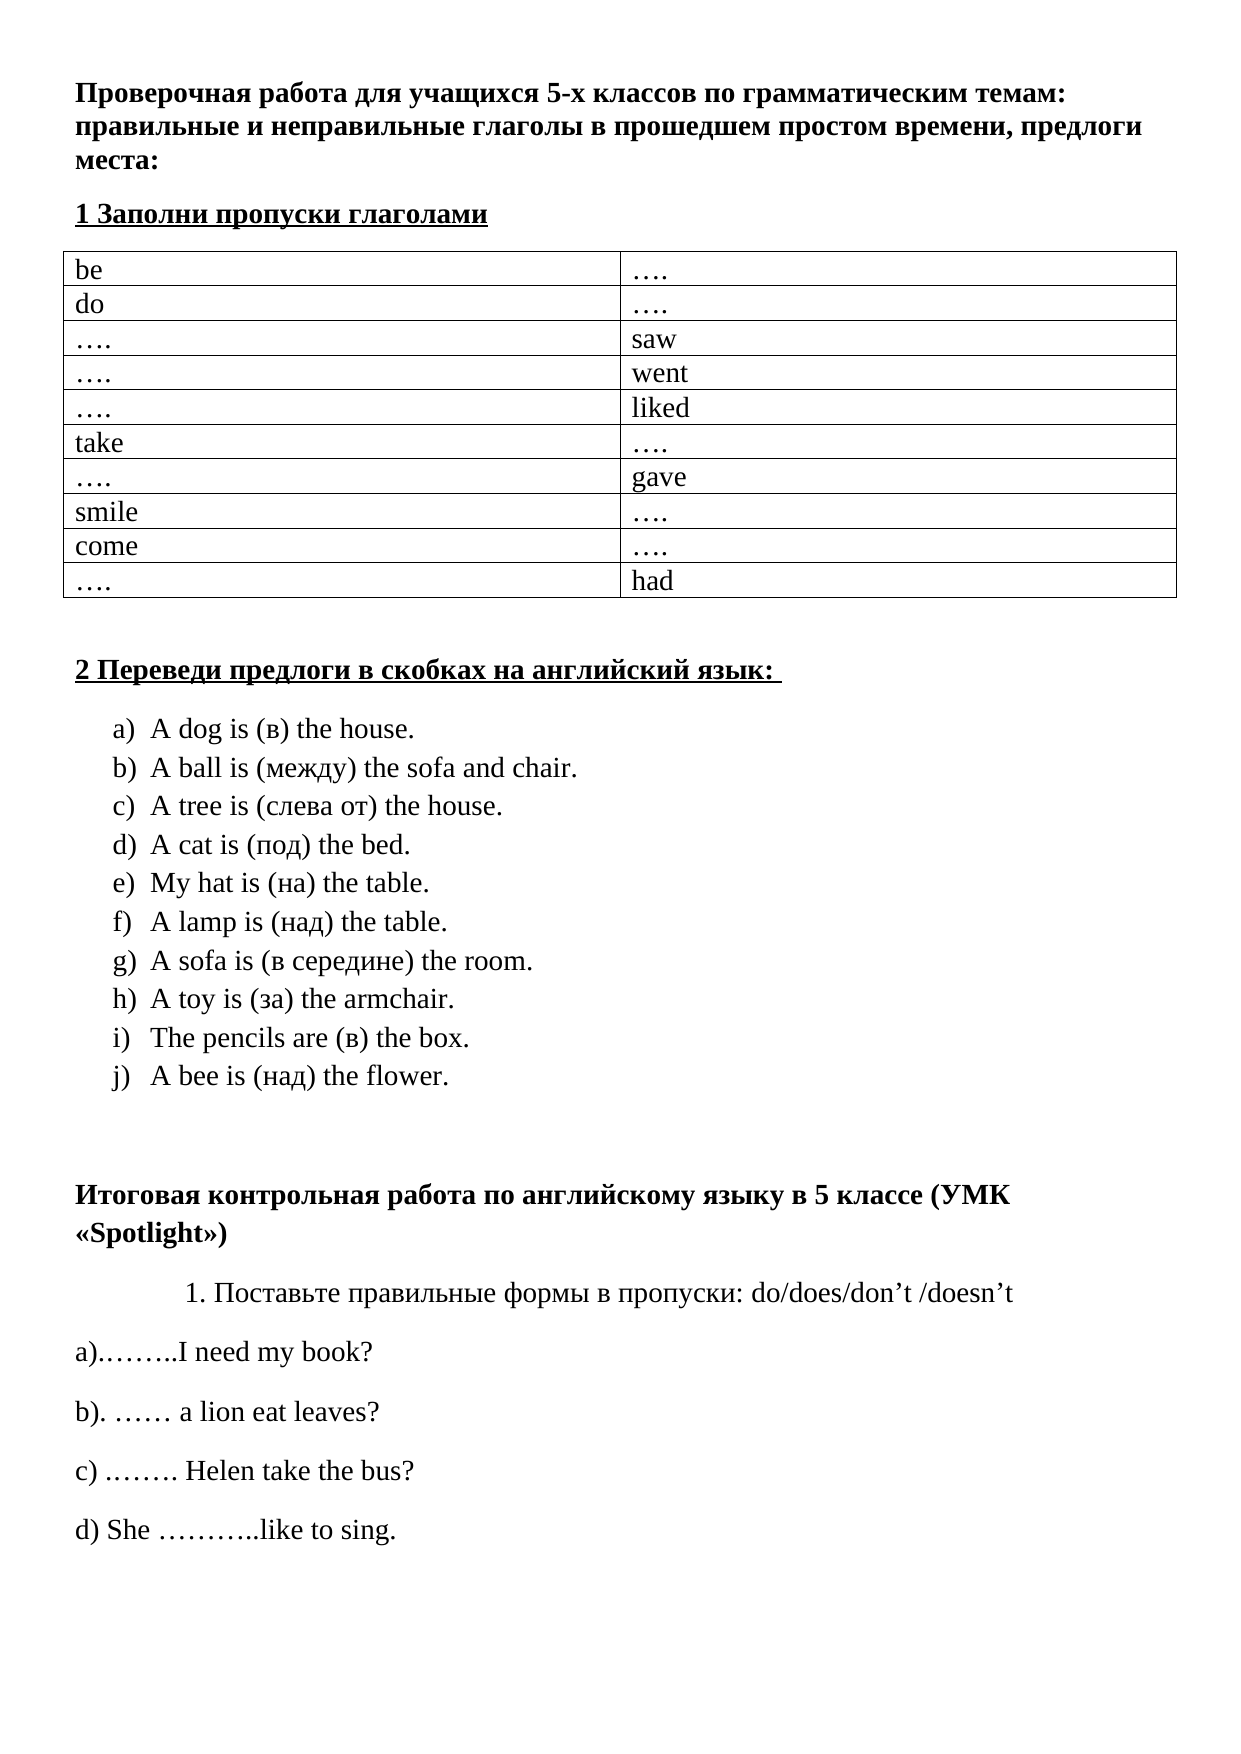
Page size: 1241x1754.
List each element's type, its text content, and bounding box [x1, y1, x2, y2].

table_cell …. [621, 286, 1176, 320]
table_cell …. [64, 321, 620, 354]
list My hat is (на) the table. [112, 866, 1165, 899]
list A lamp is (над) the table. [112, 904, 1165, 938]
table_cell come [64, 529, 620, 562]
table_header be [64, 252, 620, 285]
table_cell liked [621, 390, 1176, 424]
table_cell …. [64, 563, 620, 597]
table_cell smile [64, 494, 620, 527]
table_cell …. [64, 459, 620, 493]
list A toy is (за) the armchair. [112, 981, 1165, 1015]
table_cell …. [621, 494, 1176, 527]
list A cat is (под) the bed. [112, 827, 1165, 861]
table_cell saw [621, 321, 1176, 354]
list A ball is (между) the sofa and chair. [112, 750, 1165, 783]
table_cell had [621, 563, 1176, 597]
text Итоговая контрольная работа по английскому языку в 5 классе (УМК «Spotlight») [75, 1177, 1165, 1249]
table_cell …. [64, 390, 620, 424]
text d) She ………..like to sing. [75, 1512, 583, 1546]
text c) .……. Helen take the bus? [75, 1453, 583, 1487]
list A sofa is (в середине) the room. [112, 943, 1165, 976]
table_cell take [64, 425, 620, 458]
table_cell went [621, 356, 1176, 389]
table_cell do [64, 286, 620, 320]
text b). …… a lion eat leaves? [75, 1394, 583, 1427]
table_cell …. [621, 529, 1176, 562]
text 1 Заполни пропуски глаголами [75, 196, 1165, 230]
text a).……..I need my book? [75, 1334, 583, 1368]
table_cell gave [621, 459, 1176, 493]
text 2 Переведи предлоги в скобках на английский язык: [75, 652, 1165, 686]
list A tree is (слева от) the house. [112, 788, 1165, 822]
table_cell …. [64, 356, 620, 389]
list A bee is (над) the flower. [112, 1058, 1165, 1092]
table_cell …. [621, 425, 1176, 458]
table_header …. [621, 252, 1176, 285]
text 1. Поставьте правильные формы в пропуски: do/does/don’t /doesn’t [75, 1275, 1165, 1308]
list The pencils are (в) the box. [112, 1020, 1165, 1053]
list A dog is (в) the house. [112, 711, 1165, 745]
text Проверочная работа для учащихся 5-х классов по грамматическим темам: правильные и неправильные глаголы в прошедшем простом времени, предлоги места: [75, 75, 1165, 176]
